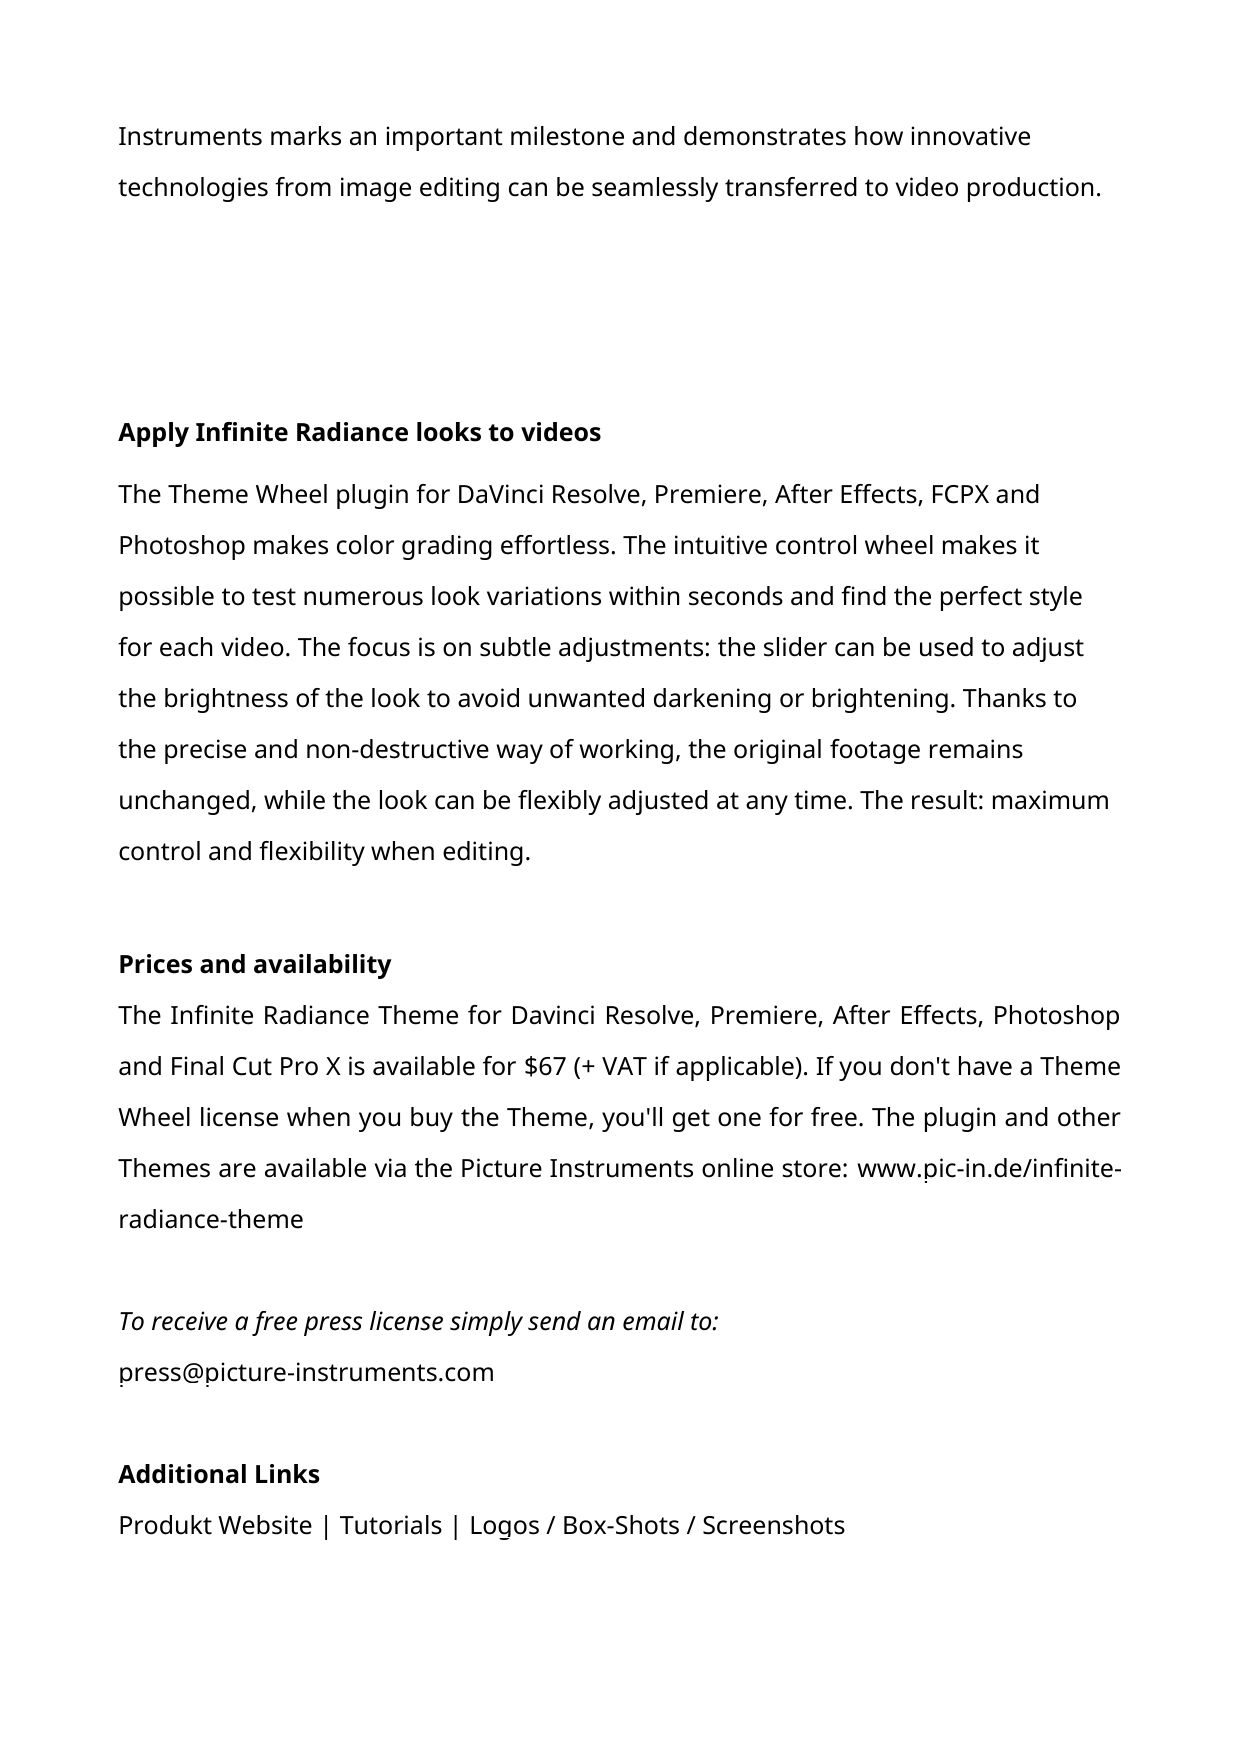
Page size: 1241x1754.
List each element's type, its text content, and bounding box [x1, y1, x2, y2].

text The Infinite Radiance Theme for Davinci Resolve, Premiere, After Effects, Photoshop and Final Cut Pro X is available for $67 (+ VAT if applicable). If you don't have a Theme Wheel license when you buy the Theme, you'll get one for free. The plugin and other Themes are available via the Picture Instruments online store: www.pic-in.de/infinite-radiance-theme [118, 997, 1122, 1236]
text Apply Infinite Radiance looks to videos [118, 415, 1122, 449]
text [118, 118, 1122, 203]
text The Theme Wheel plugin for DaVinci Resolve, Premiere, After Effects, FCPX and Photoshop makes color grading effortless. The intuitive control wheel makes it possible to test numerous look variations within seconds and find the perfect style for each video. The focus is on subtle adjustments: the slider can be used to adjust the brightness of the look to avoid unwanted darkening or brightening. Thanks to the precise and non-destructive way of working, the original footage remains unchanged, while the look can be flexibly adjusted at any time. The result: maximum control and flexibility when editing. [118, 476, 1122, 868]
text Produkt Website | Tutorials | Logos / Box-Shots / Screenshots [118, 1508, 1122, 1542]
text To receive a free press license simply send an email to: [118, 1303, 1122, 1338]
text Prices and availability [118, 946, 1122, 980]
text Additional Links [118, 1457, 1122, 1491]
text press@picture-instruments.com [118, 1354, 1122, 1389]
